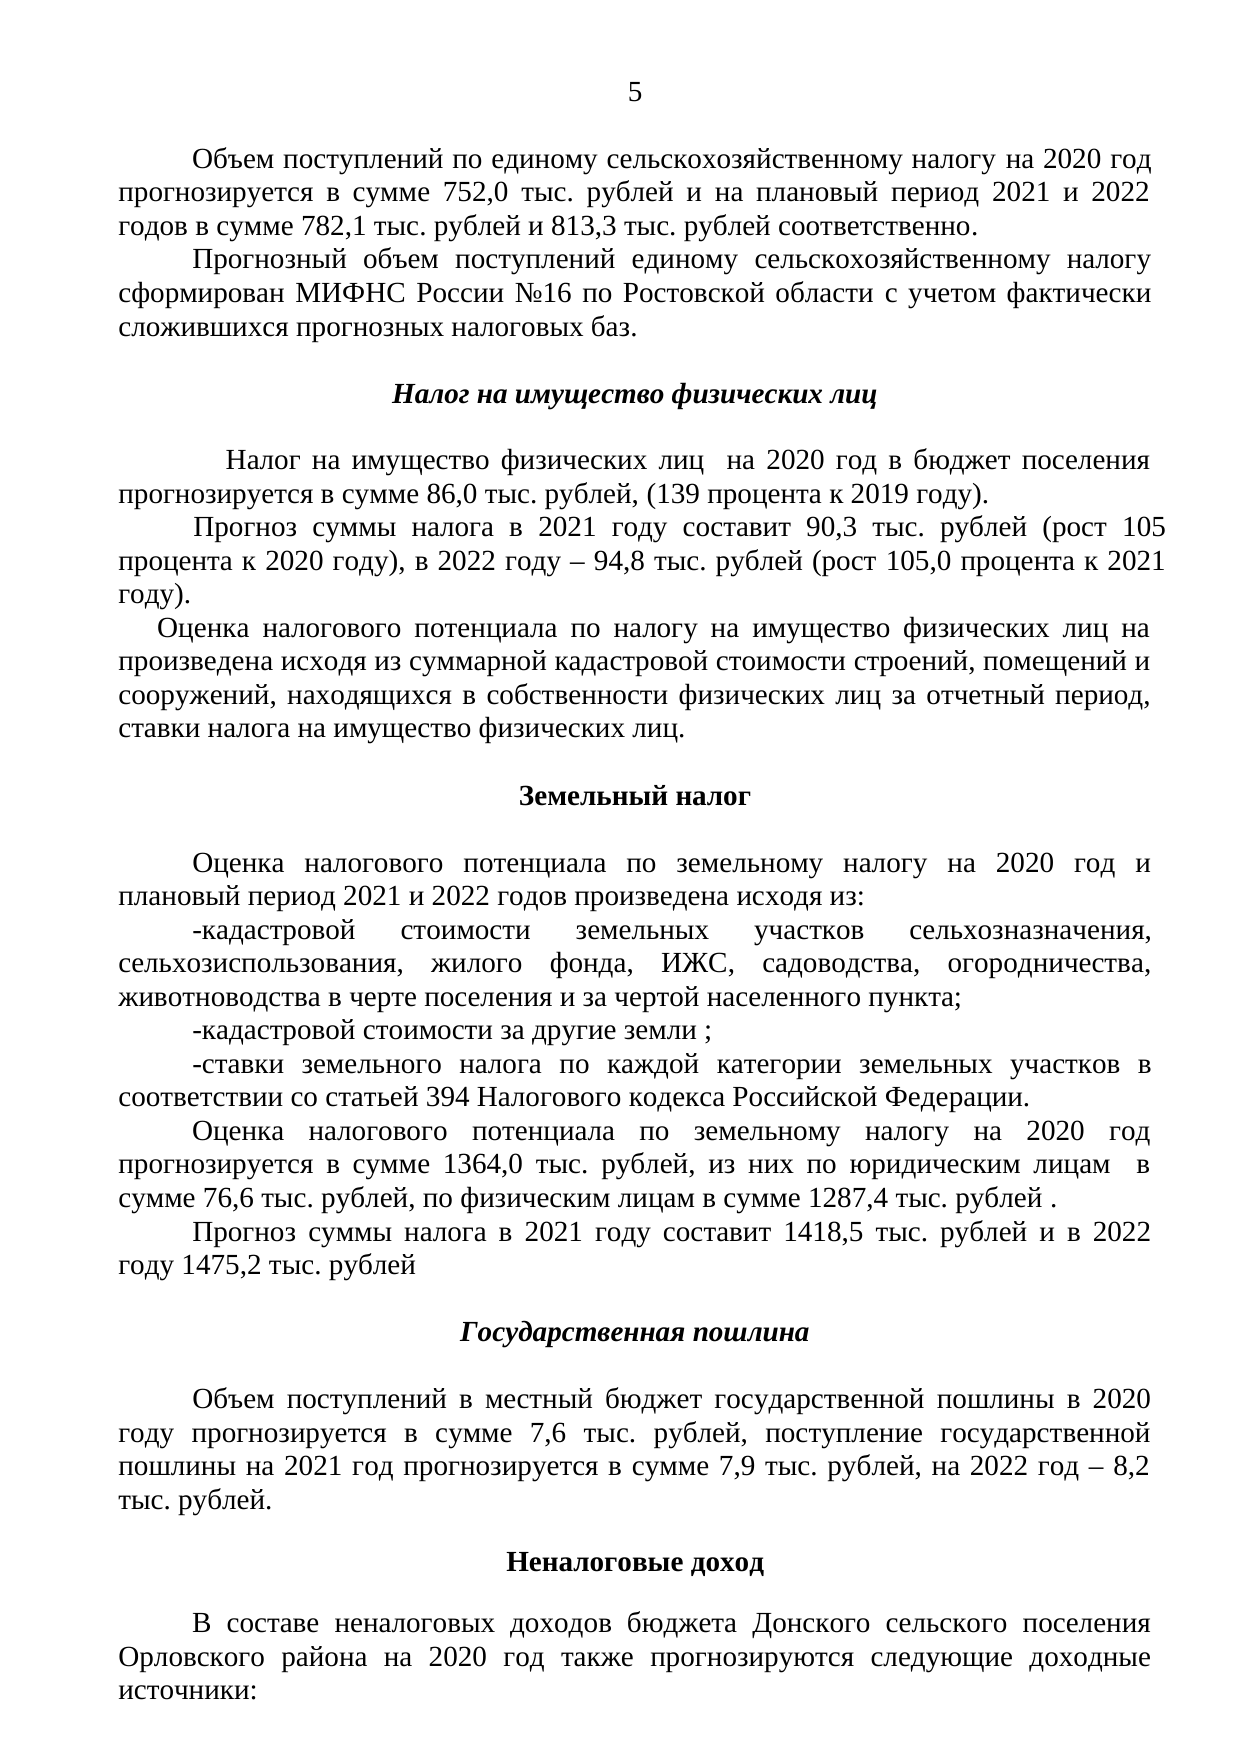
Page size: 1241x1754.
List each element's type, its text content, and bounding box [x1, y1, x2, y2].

text Неналоговые доход [118, 1544, 1152, 1577]
text Прогнозный объем поступлений единому сельскохозяйственному налогу сформирован МИФНС России №16 по Ростовской области с учетом фактически сложившихся прогнозных налоговых баз. [118, 242, 1152, 342]
text Государственная пошлина [118, 1314, 1152, 1348]
text -кадастровой стоимости земельных участков сельхозназначения, сельхозиспользования, жилого фонда, ИЖС, садоводства, огородничества, животноводства в черте поселения и за чертой населенного пункта; [118, 912, 1152, 1012]
text В составе неналоговых доходов бюджета Донского сельского поселения Орловского района на 2020 год также прогнозируются следующие доходные источники: [118, 1605, 1152, 1706]
text Налог на имущество физических лиц [118, 376, 1152, 409]
text -ставки земельного налога по каждой категории земельных участков в соответствии со статьей 394 Налогового кодекса Российской Федерации. [118, 1046, 1152, 1113]
text Оценка налогового потенциала по земельному налогу на 2020 год и плановый период 2021 и 2022 годов произведена исходя из: [118, 845, 1152, 912]
text Оценка налогового потенциала по налогу на имущество физических лиц на произведена исходя из суммарной кадастровой стоимости строений, помещений и сооружений, находящихся в собственности физических лиц за отчетный период, ставки налога на имущество физических лиц. [118, 610, 1152, 744]
text Налог на имущество физических лиц на 2020 год в бюджет поселения прогнозируется в сумме 86,0 тыс. рублей, (139 процента к 2019 году). [118, 442, 1152, 509]
text -кадастровой стоимости за другие земли ; [118, 1012, 1152, 1046]
text Прогноз суммы налога в 2021 году составит 90,3 тыс. рублей (рост 105 процента к 2020 году), в 2022 году – 94,8 тыс. рублей (рост 105,0 процента к 2021 году). [118, 509, 1166, 610]
text Объем поступлений в местный бюджет государственной пошлины в 2020 году прогнозируется в сумме 7,6 тыс. рублей, поступление государственной пошлины на 2021 год прогнозируется в сумме 7,9 тыс. рублей, на 2022 год – 8,2 тыс. рублей. [118, 1381, 1152, 1516]
text Объем поступлений по единому сельскохозяйственному налогу на 2020 год прогнозируется в сумме 752,0 тыс. рублей и на плановый период 2021 и 2022 годов в сумме 782,1 тыс. рублей и 813,3 тыс. рублей соответственно. [118, 141, 1152, 242]
text Оценка налогового потенциала по земельному налогу на 2020 год прогнозируется в сумме 1364,0 тыс. рублей, из них по юридическим лицам в сумме 76,6 тыс. рублей, по физическим лицам в сумме 1287,4 тыс. рублей . [118, 1113, 1152, 1214]
text Земельный налог [118, 778, 1152, 811]
text Прогноз суммы налога в 2021 году составит 1418,5 тыс. рублей и в 2022 году 1475,2 тыс. рублей [118, 1214, 1152, 1281]
